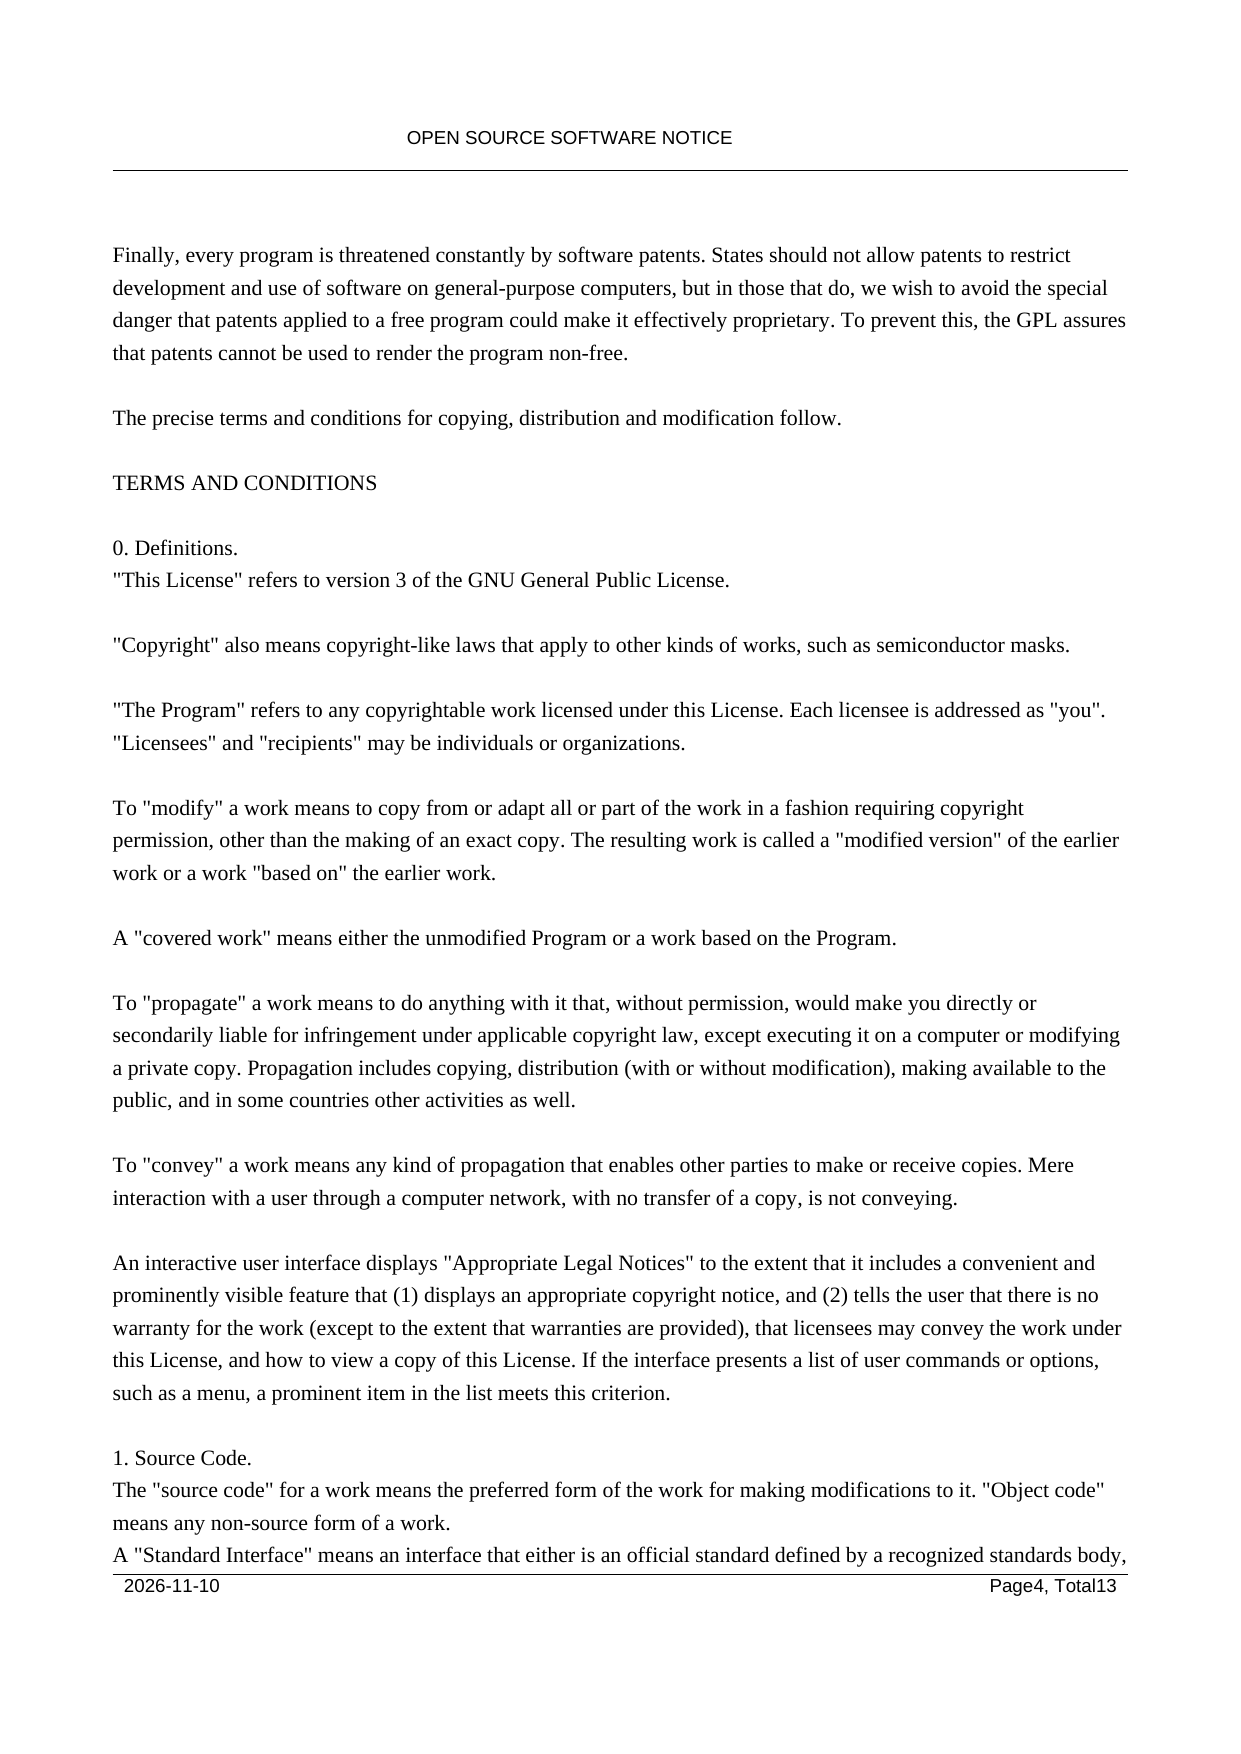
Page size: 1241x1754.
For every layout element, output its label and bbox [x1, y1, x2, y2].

text [112, 206, 1128, 1571]
